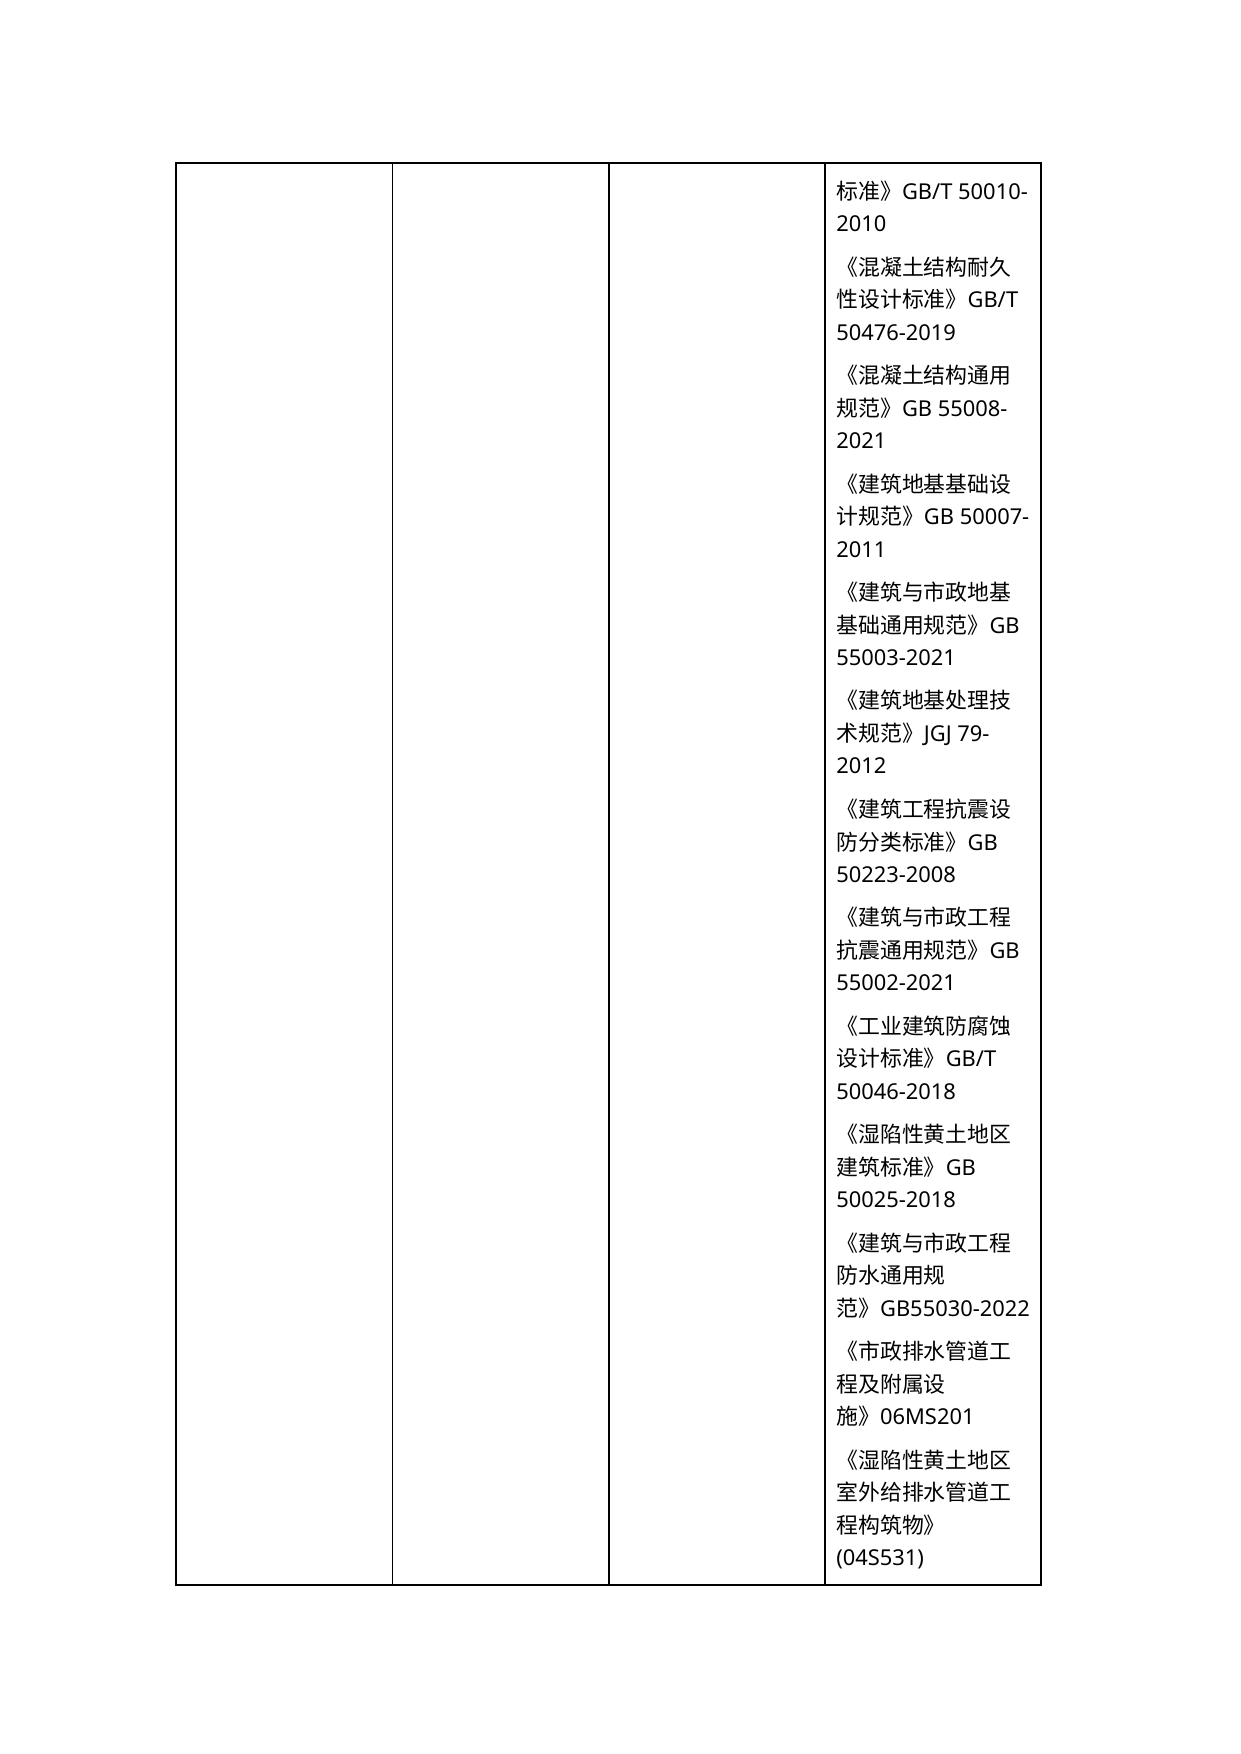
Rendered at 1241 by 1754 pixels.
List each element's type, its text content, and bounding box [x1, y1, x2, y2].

table_cell [177, 164, 392, 1584]
table_cell 1 [393, 164, 608, 1584]
table_cell [610, 164, 824, 1584]
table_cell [826, 164, 1040, 1584]
